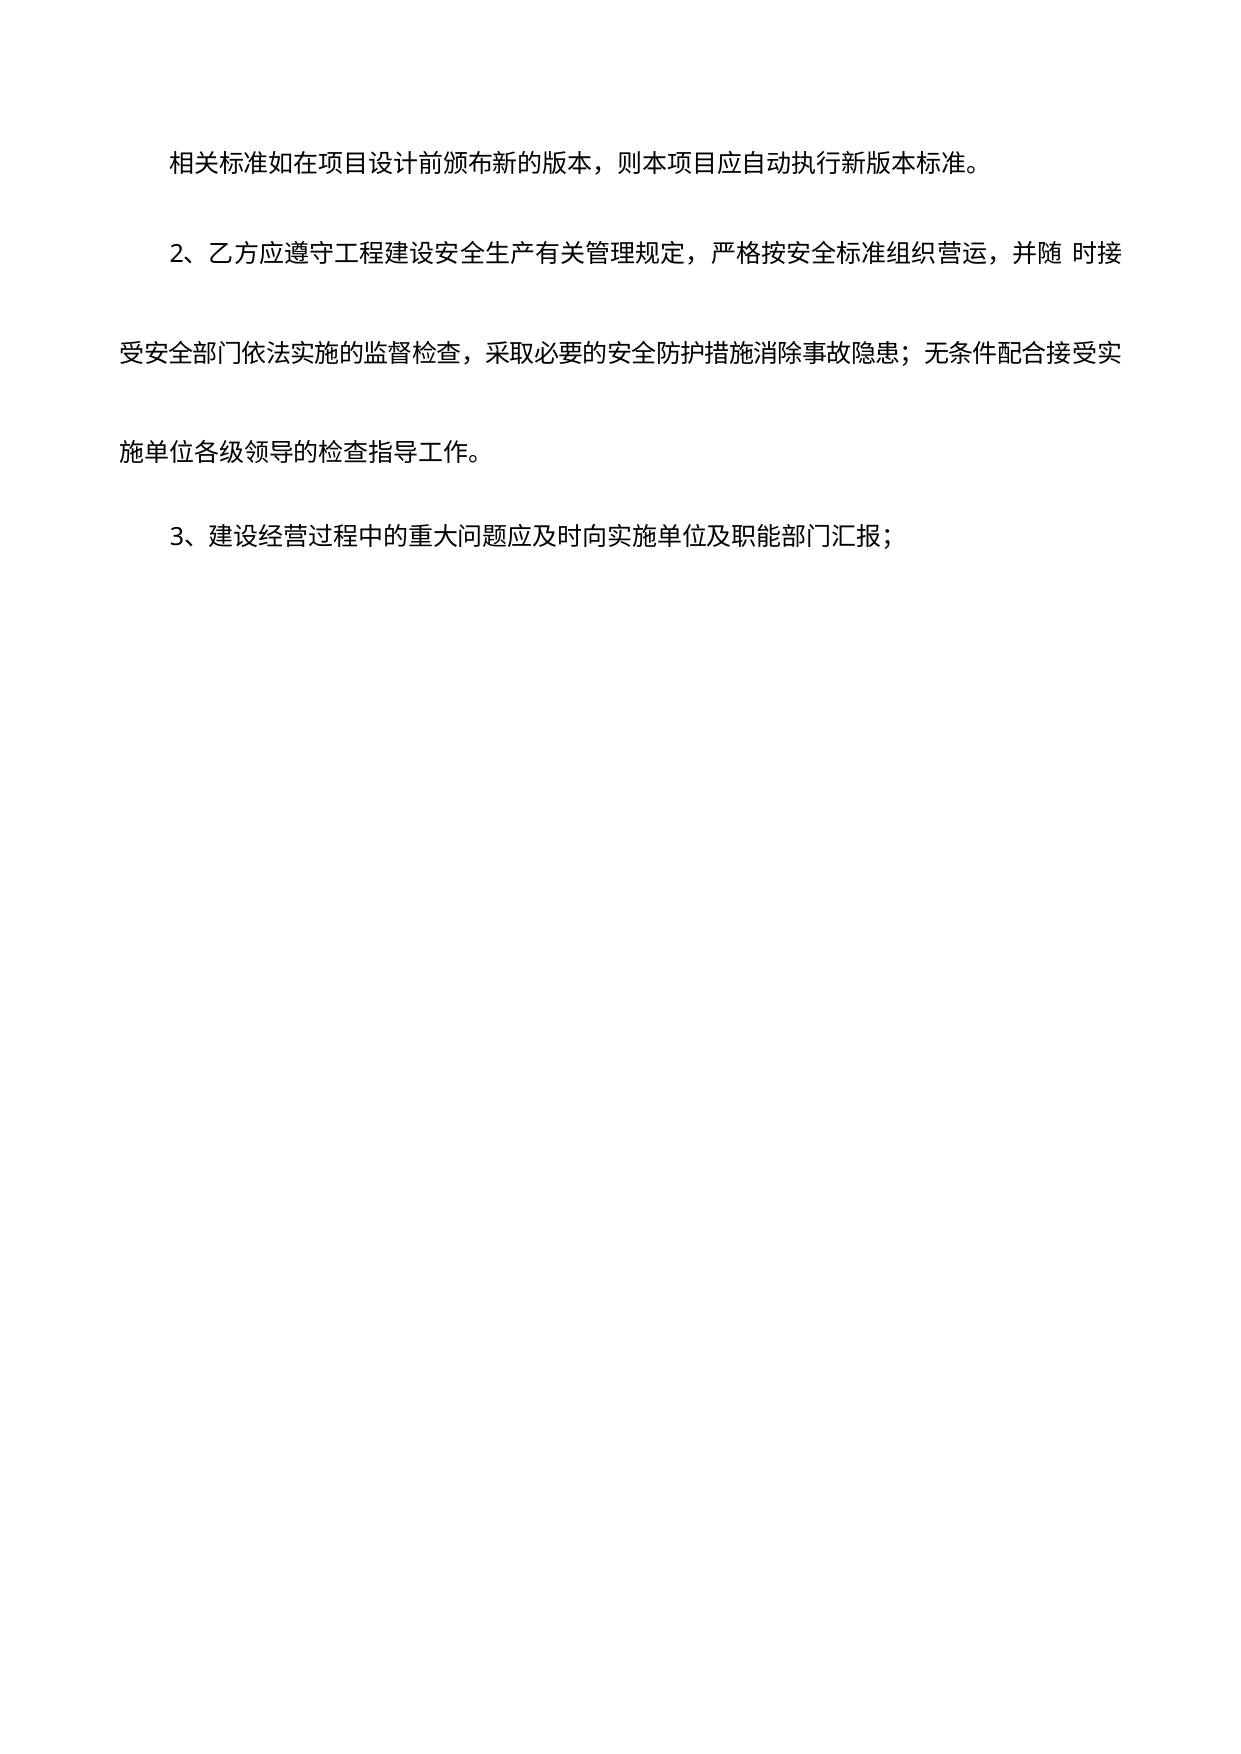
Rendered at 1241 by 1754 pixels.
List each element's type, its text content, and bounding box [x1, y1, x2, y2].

text 相关标准如在项目设计前颁布新的版本，则本项目应自动执行新版本标准。 [118, 129, 1122, 194]
text 2、乙方应遵守工程建设安全生产有关管理规定，严格按安全标准组织营运，并随 时接受安全部门依法实施的监督检查，采取必要的安全防护措施消除事故隐患；无条件配合接受实施单位各级领导的检查指导工作。 [119, 219, 1122, 483]
text 3、建设经营过程中的重大问题应及时向实施单位及职能部门汇报； [118, 502, 1122, 567]
